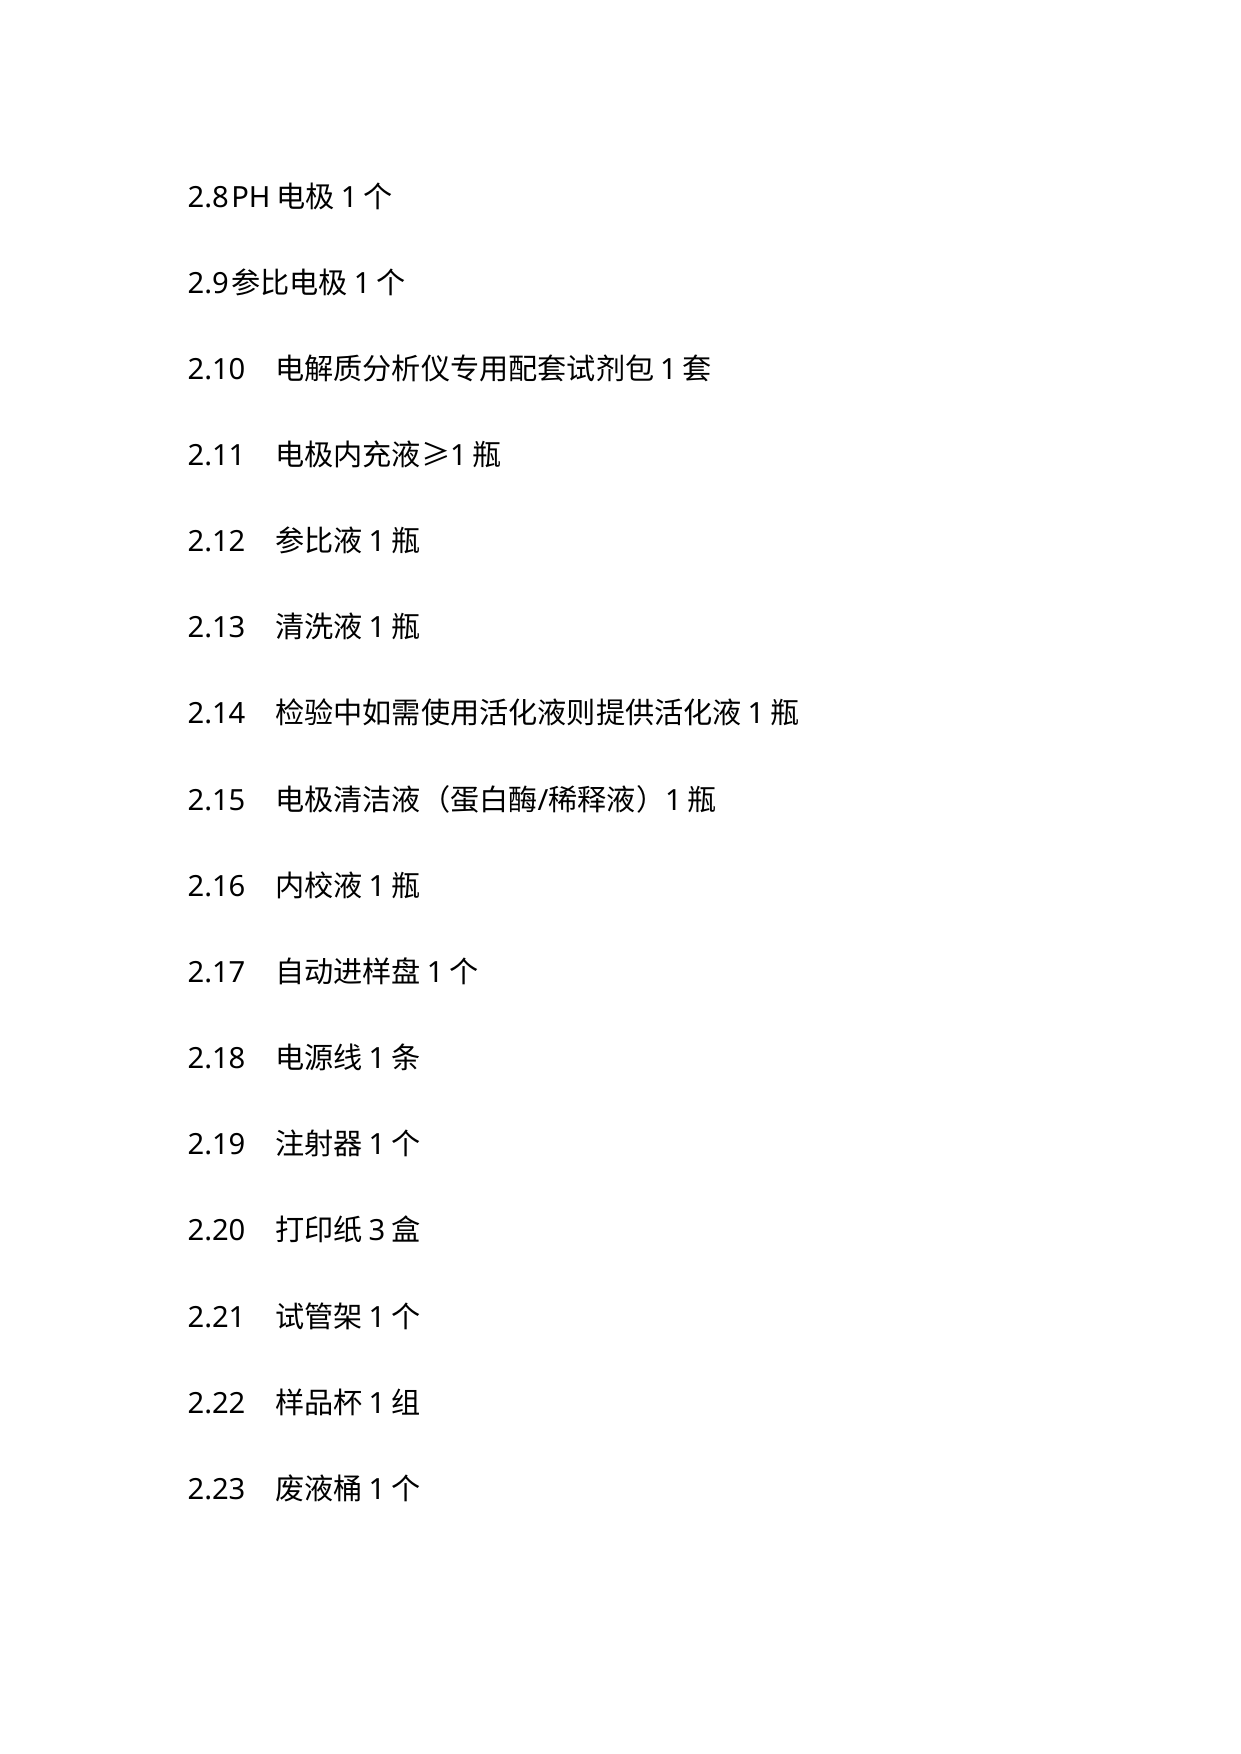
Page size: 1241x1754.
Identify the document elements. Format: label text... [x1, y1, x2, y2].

list 2.19 注射器1个 [187, 1109, 1053, 1174]
list 2.11 电极内充液≥1瓶 [187, 420, 1053, 485]
list 2.15 电极清洁液（蛋白酶/稀释液）1瓶 [187, 765, 1053, 830]
list 2.21 试管架1个 [187, 1282, 1053, 1347]
list 2.8 PH电极1个 [187, 162, 1053, 227]
list 2.16 内校液1瓶 [187, 851, 1053, 916]
list 2.14 检验中如需使用活化液则提供活化液1瓶 [187, 679, 1053, 744]
list 2.20 打印纸3盒 [187, 1196, 1053, 1261]
list 2.23 废液桶1个 [187, 1454, 1053, 1519]
list 2.12 参比液1瓶 [187, 507, 1053, 572]
list 2.22 样品杯1组 [187, 1368, 1053, 1433]
list 2.10 电解质分析仪专用配套试剂包1套 [187, 334, 1053, 399]
list 2.17 自动进样盘1个 [187, 937, 1053, 1002]
list 2.9 参比电极1个 [187, 248, 1053, 313]
list 2.18 电源线1条 [187, 1023, 1053, 1088]
list 2.13 清洗液1瓶 [187, 593, 1053, 658]
